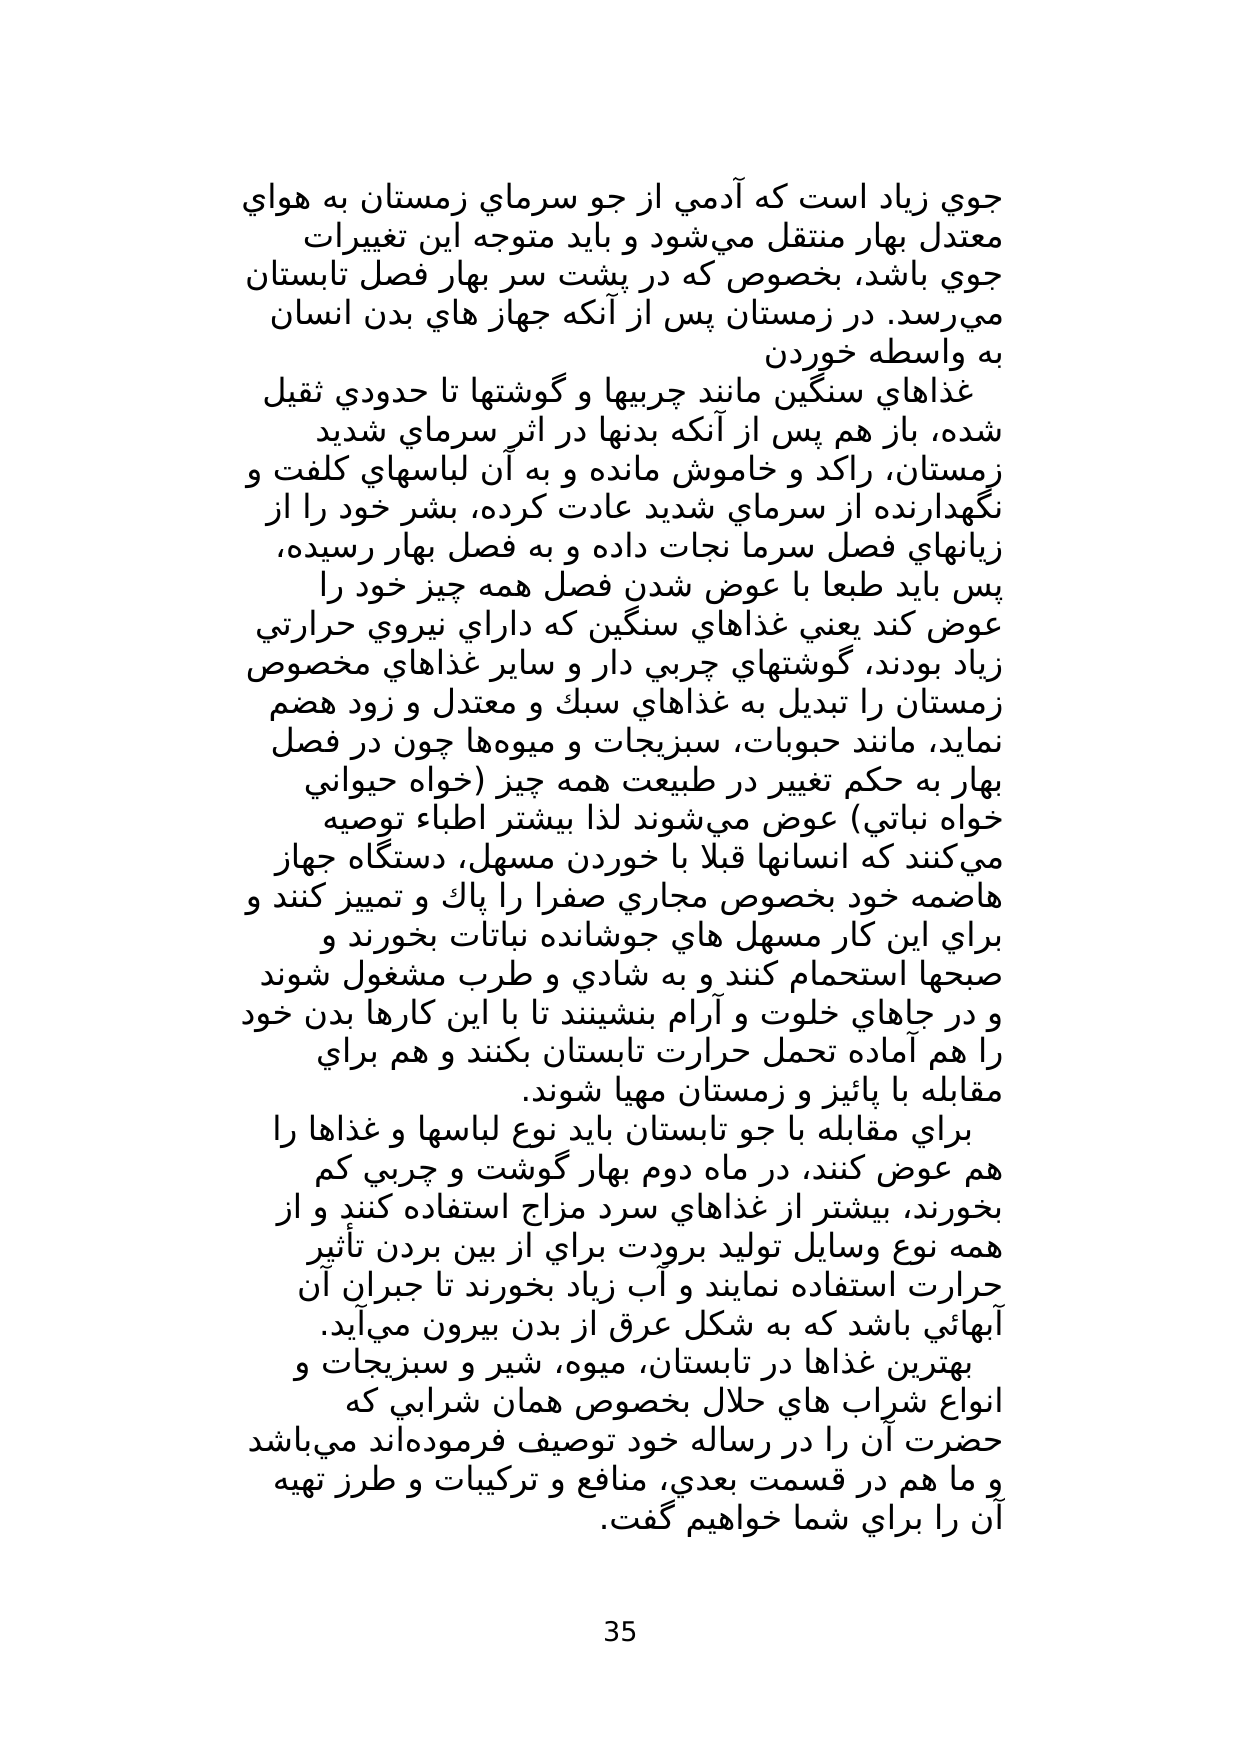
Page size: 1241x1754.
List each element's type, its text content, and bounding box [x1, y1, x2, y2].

text بهترين غذاها در تابستان، ميوه، شير و سبزيجات و انواع شراب هاي حلال بخصوص همان شرابي كه حضرت آن را در رساله خود توصيف فرموده‌اند مي‌باشد و ما هم در قسمت بعدي، منافع و تركيبات و طرز تهيه آن را براي شما خواهيم گفت. [236, 1343, 1004, 1537]
text غذاهاي سنگين مانند چربيها و گوشتها تا حدودي ثقيل شده، باز هم پس از آنكه بدنها در اثر سرماي شديد زمستان، راكد و خاموش مانده و به آن لباسهاي كلفت و نگهدارنده از سرماي شديد عادت كرده، بشر خود را از زيانهاي فصل سرما نجات داده و به فصل بهار رسيده، پس بايد طبعا با عوض شدن فصل همه چيز خود را عوض كند يعني غذاهاي سنگين كه داراي نيروي حرارتي زياد بودند، گوشتهاي چربي دار و ساير غذاهاي مخصوص زمستان را تبديل به غذاهاي سبك و معتدل و زود هضم نمايد، مانند حبوبات، سبزيجات و ميوه‌ها چون در فصل بهار به حكم تغيير در طبيعت همه چيز (خواه حيواني خواه نباتي) عوض مي‌شوند لذا بيشتر اطباء توصيه مي‌كنند كه انسانها قبلا با خوردن مسهل، دستگاه جهاز هاضمه خود بخصوص مجاري صفرا را پاك و تمييز كنند و براي اين كار مسهل هاي جوشانده نباتات بخورند و صبحها استحمام كنند و به شادي و طرب مشغول شوند و در جاهاي خلوت و آرام بنشينند تا با اين كارها بدن خود را هم آماده تحمل حرارت تابستان بكنند و هم براي مقابله با پائيز و زمستان مهيا شوند. [236, 371, 1004, 1110]
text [236, 177, 1004, 371]
text براي مقابله با جو تابستان بايد نوع لباسها و غذاها را هم عوض كنند، در ماه دوم بهار گوشت و چربي كم بخورند، بيشتر از غذاهاي سرد مزاج استفاده كنند و از همه نوع وسايل توليد برودت براي از بين بردن تأثير حرارت استفاده نمايند و آب زياد بخورند تا جبران آن آبهائي باشد كه به شكل عرق از بدن بيرون مي‌آيد. [236, 1110, 1004, 1343]
